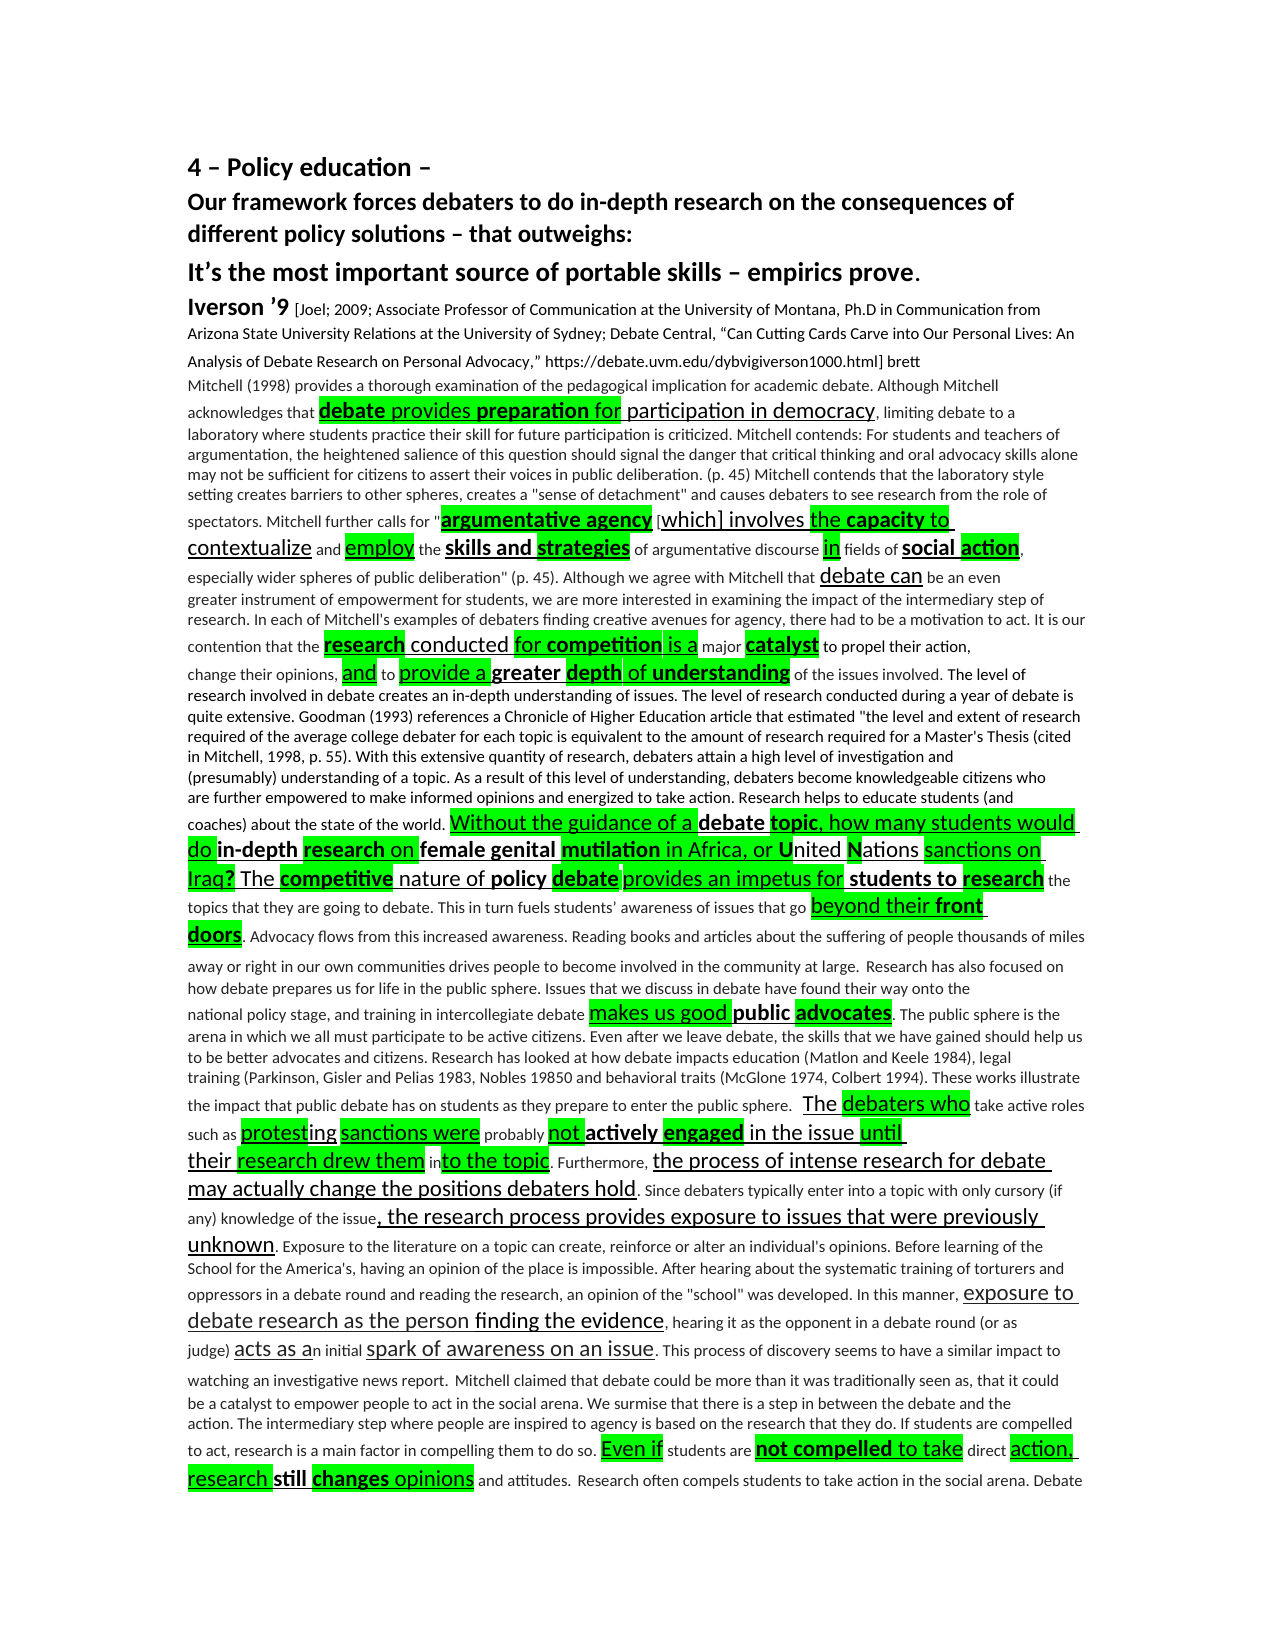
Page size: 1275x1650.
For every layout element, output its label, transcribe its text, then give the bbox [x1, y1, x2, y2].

text Iverson ’9 [Joel; 2009; Associate Professor of Communication at the University of Montana, Ph.D in Communication from Arizona State University Relations at the University of Sydney; Debate Central, “Can Cutting Cards Carve into Our Personal Lives: An Analysis of Debate Research on Personal Advocacy,” https://debate.uvm.edu/dybvigiverson1000.html] brett [187, 291, 1087, 373]
subtitle 4 – Policy education – [187, 150, 1087, 183]
subtitle It’s the most important source of portable skills – empirics prove. [187, 256, 1087, 289]
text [187, 375, 1087, 1492]
text Our framework forces debaters to do in-depth research on the consequences of different policy solutions – that outweighs: [187, 186, 1087, 249]
